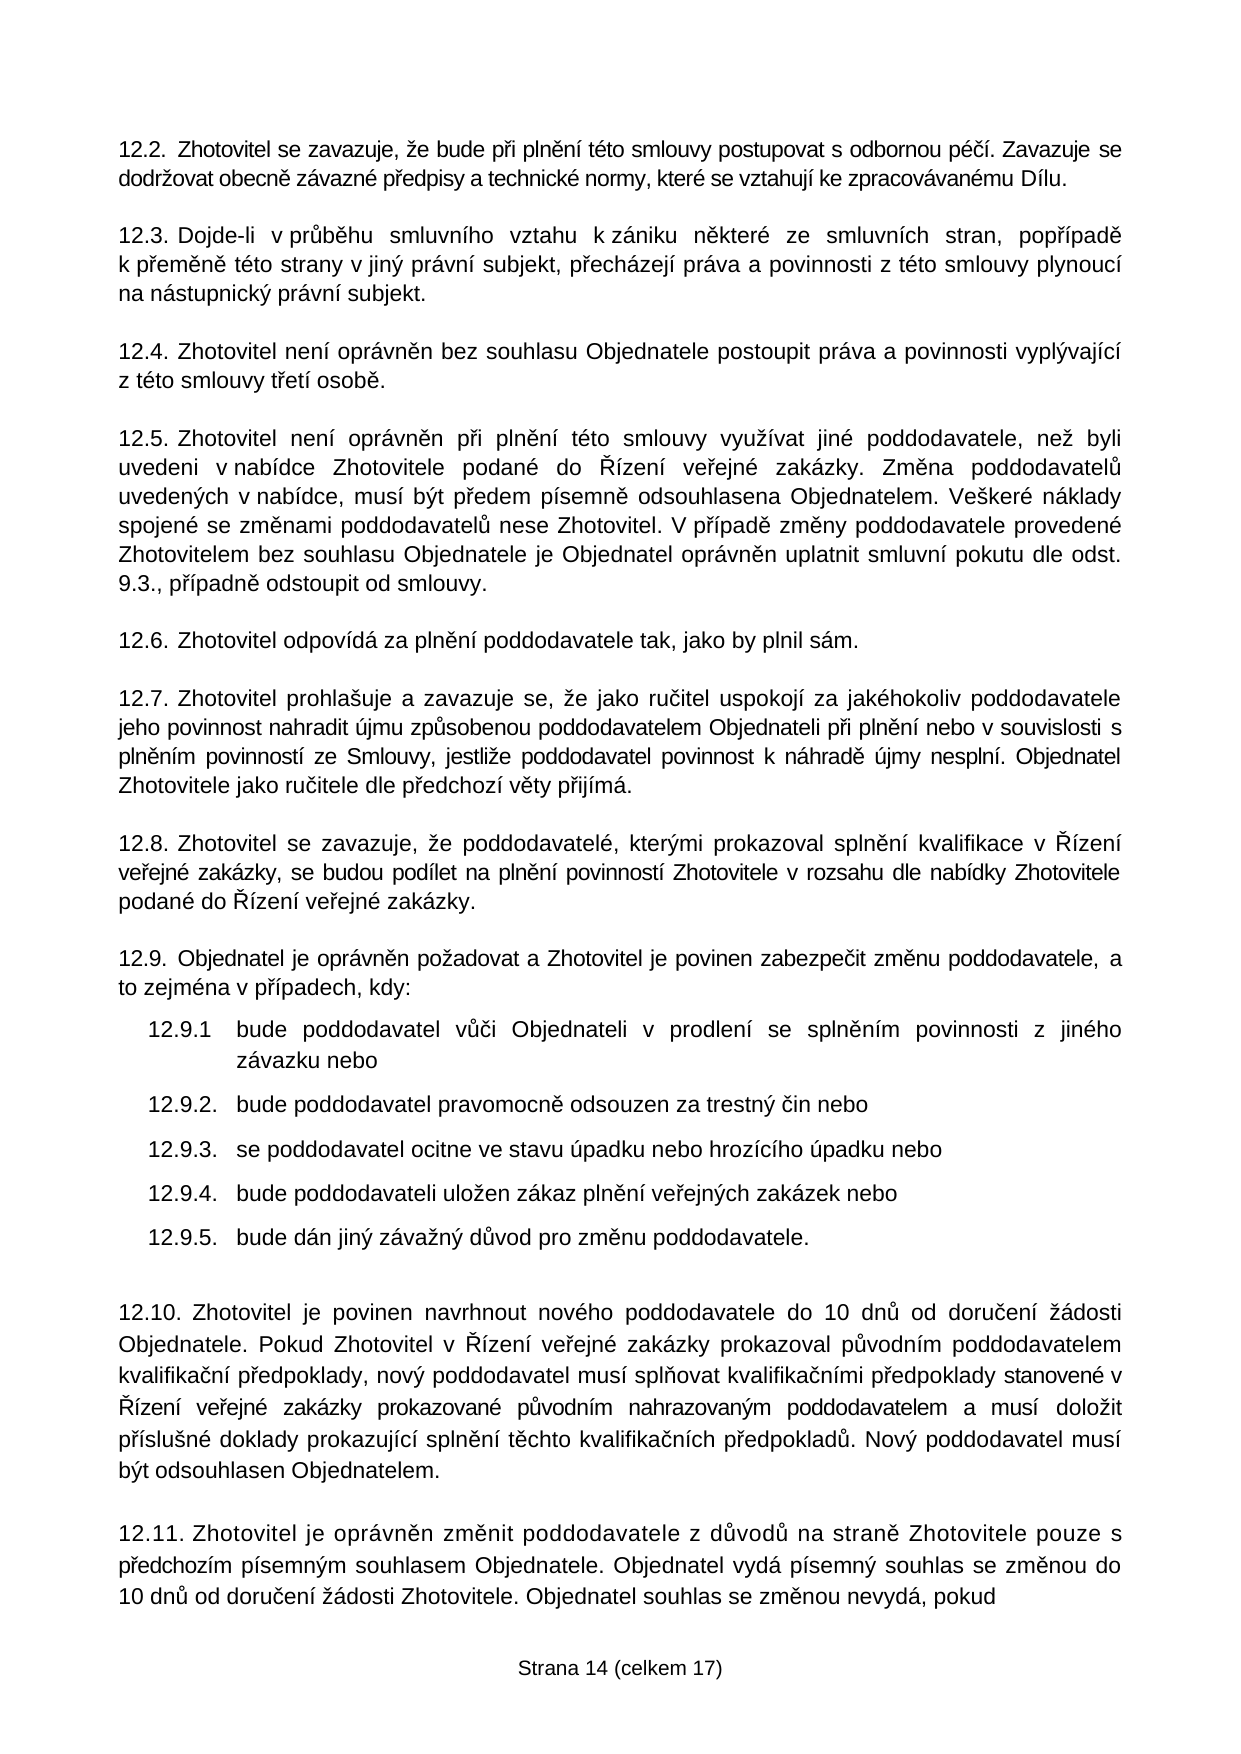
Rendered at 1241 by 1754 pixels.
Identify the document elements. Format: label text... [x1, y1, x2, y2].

list Zhotovitel není oprávněn při plnění této smlouvy využívat jiné poddodavatele, než byli uvedeni v nabídce Zhotovitele podané do Řízení veřejné zakázky. Změna poddodavatelů uvedených v nabídce, musí být předem písemně odsouhlasena Objednatelem. Veškeré náklady spojené se změnami poddodavatelů nese Zhotovitel. V případě změny poddodavatele provedené Zhotovitelem bez souhlasu Objednatele je Objednatel oprávněn uplatnit smluvní pokutu dle odst. 9.3., případně odstoupit od smlouvy. [118, 425, 1122, 596]
list Zhotovitel je oprávněn změnit poddodavatele z důvodů na straně Zhotovitele pouze s předchozím písemným souhlasem Objednatele. Objednatel vydá písemný souhlas se změnou do 10 dnů od doručení žádosti Zhotovitele. Objednatel souhlas se změnou nevydá, pokud [118, 1520, 1122, 1610]
list Objednatel je oprávněn požadovat a Zhotovitel je povinen zabezpečit změnu poddodavatele, a to zejména v případech, kdy: [118, 945, 1122, 1001]
list Zhotovitel odpovídá za plnění poddodavatele tak, jako by plnil sám. [118, 627, 1122, 654]
text 12.9.2. bude poddodavatel pravomocně odsouzen za trestný čin nebo [148, 1091, 1122, 1118]
text 12.9.5. bude dán jiný závažný důvod pro změnu poddodavatele. [148, 1224, 1122, 1250]
list Dojde-li v průběhu smluvního vztahu k zániku některé ze smluvních stran, popřípadě k přeměně této strany v jiný právní subjekt, přecházejí práva a povinnosti z této smlouvy plynoucí na nástupnický právní subjekt. [118, 222, 1122, 307]
list Zhotovitel se zavazuje, že bude při plnění této smlouvy postupovat s odbornou péčí. Zavazuje se dodržovat obecně závazné předpisy a technické normy, které se vztahují ke zpracovávanému Dílu. [118, 136, 1122, 191]
list Zhotovitel je povinen navrhnout nového poddodavatele do 10 dnů od doručení žádosti Objednatele. Pokud Zhotovitel v Řízení veřejné zakázky prokazoval původním poddodavatelem kvalifikační předpoklady, nový poddodavatel musí splňovat kvalifikačními předpoklady stanovené v Řízení veřejné zakázky prokazované původním nahrazovaným poddodavatelem a musí doložit příslušné doklady prokazující splnění těchto kvalifikačních předpokladů. Nový poddodavatel musí být odsouhlasen Objednatelem. [118, 1299, 1122, 1483]
list Zhotovitel není oprávněn bez souhlasu Objednatele postoupit práva a povinnosti vyplývající z této smlouvy třetí osobě. [118, 338, 1122, 393]
text 12.9.4. bude poddodavateli uložen zákaz plnění veřejných zakázek nebo [148, 1179, 1122, 1206]
text 12.9.3. se poddodavatel ocitne ve stavu úpadku nebo hrozícího úpadku nebo [148, 1136, 1122, 1162]
list Zhotovitel prohlašuje a zavazuje se, že jako ručitel uspokojí za jakéhokoliv poddodavatele jeho povinnost nahradit újmu způsobenou poddodavatelem Objednateli při plnění nebo v souvislosti s plněním povinností ze Smlouvy, jestliže poddodavatel povinnost k náhradě újmy nesplní. Objednatel Zhotovitele jako ručitele dle předchozí věty přijímá. [118, 685, 1122, 798]
list Zhotovitel se zavazuje, že poddodavatelé, kterými prokazoval splnění kvalifikace v Řízení veřejné zakázky, se budou podílet na plnění povinností Zhotovitele v rozsahu dle nabídky Zhotovitele podané do Řízení veřejné zakázky. [118, 830, 1122, 914]
text 12.9.1 bude poddodavatel vůči Objednateli v prodlení se splněním povinnosti z jiného závazku nebo [148, 1016, 1122, 1074]
